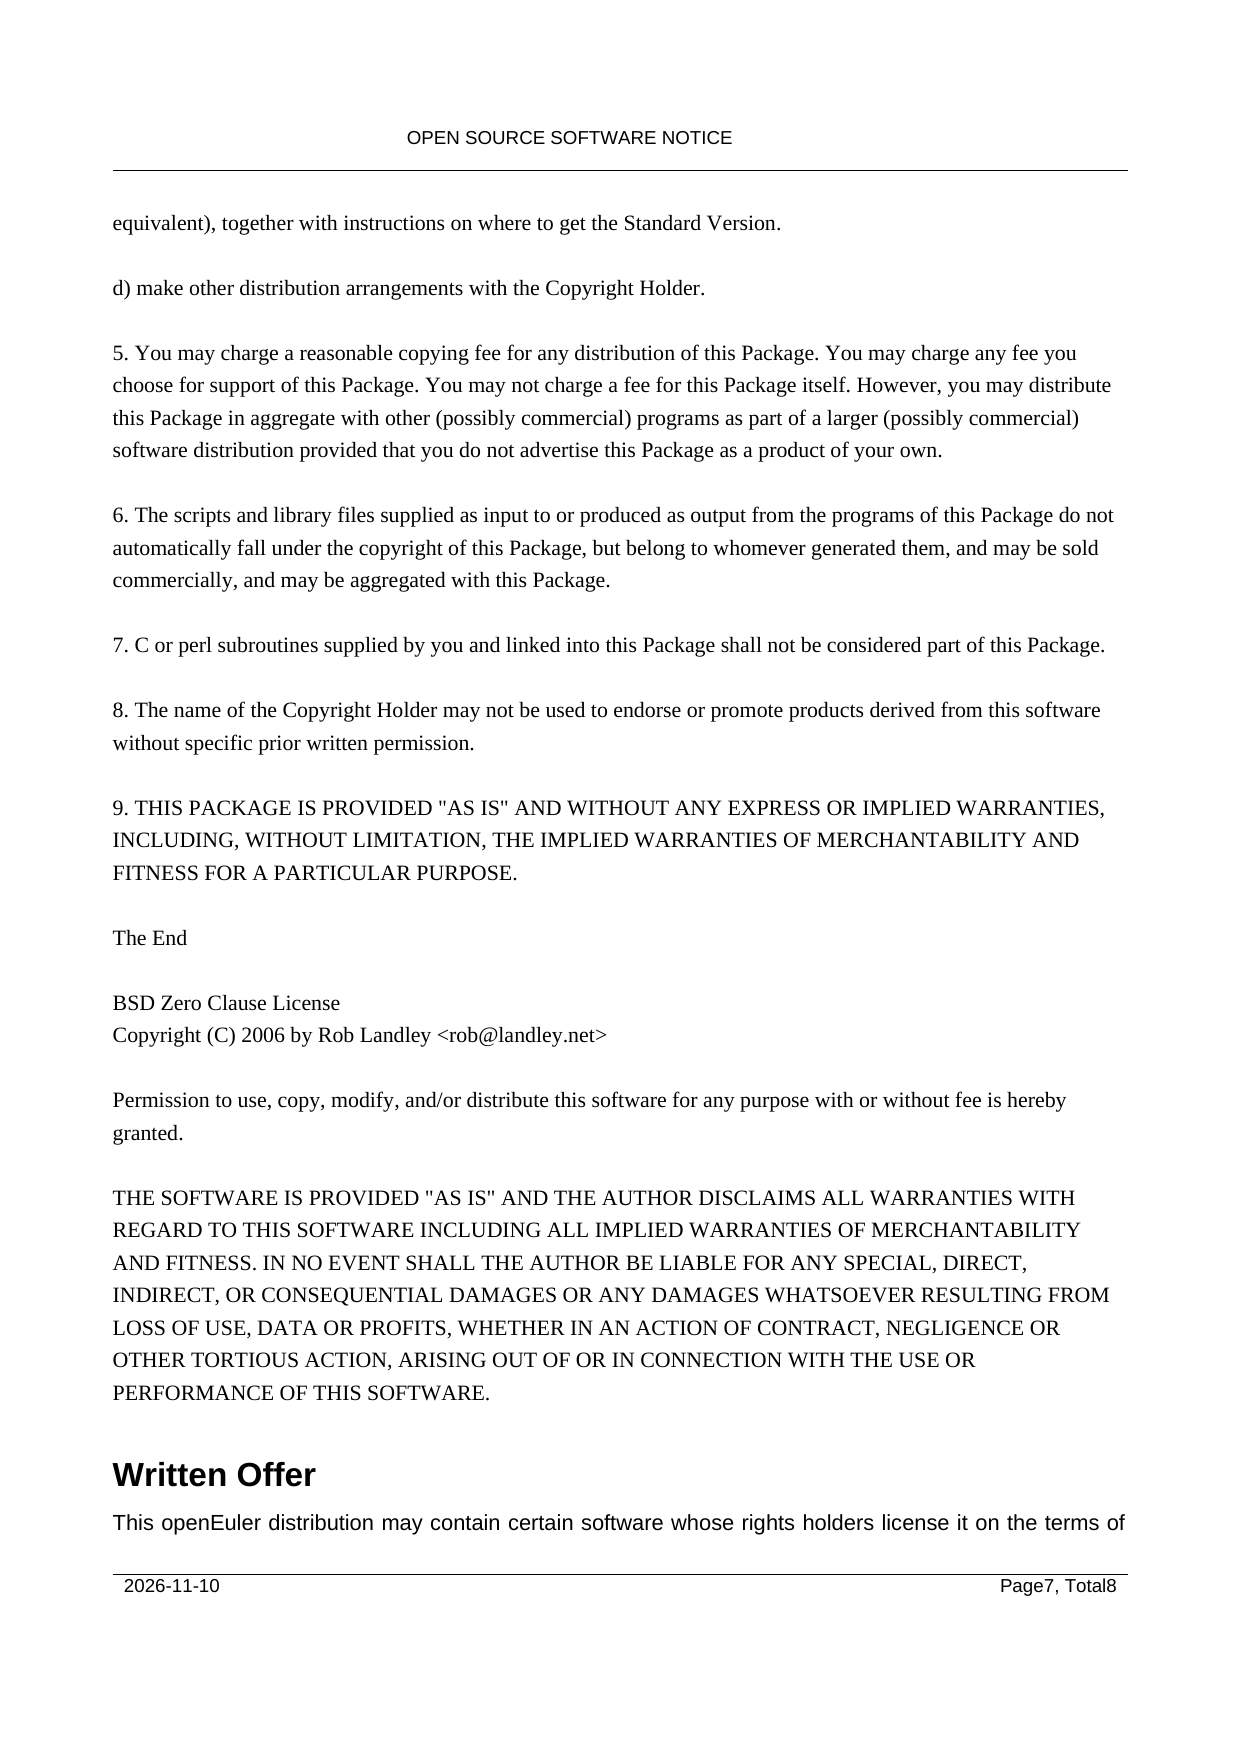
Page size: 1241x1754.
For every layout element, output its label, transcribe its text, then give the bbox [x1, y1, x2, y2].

text Written Offer [112, 1441, 1128, 1506]
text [112, 1506, 1128, 1539]
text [112, 206, 1128, 1441]
